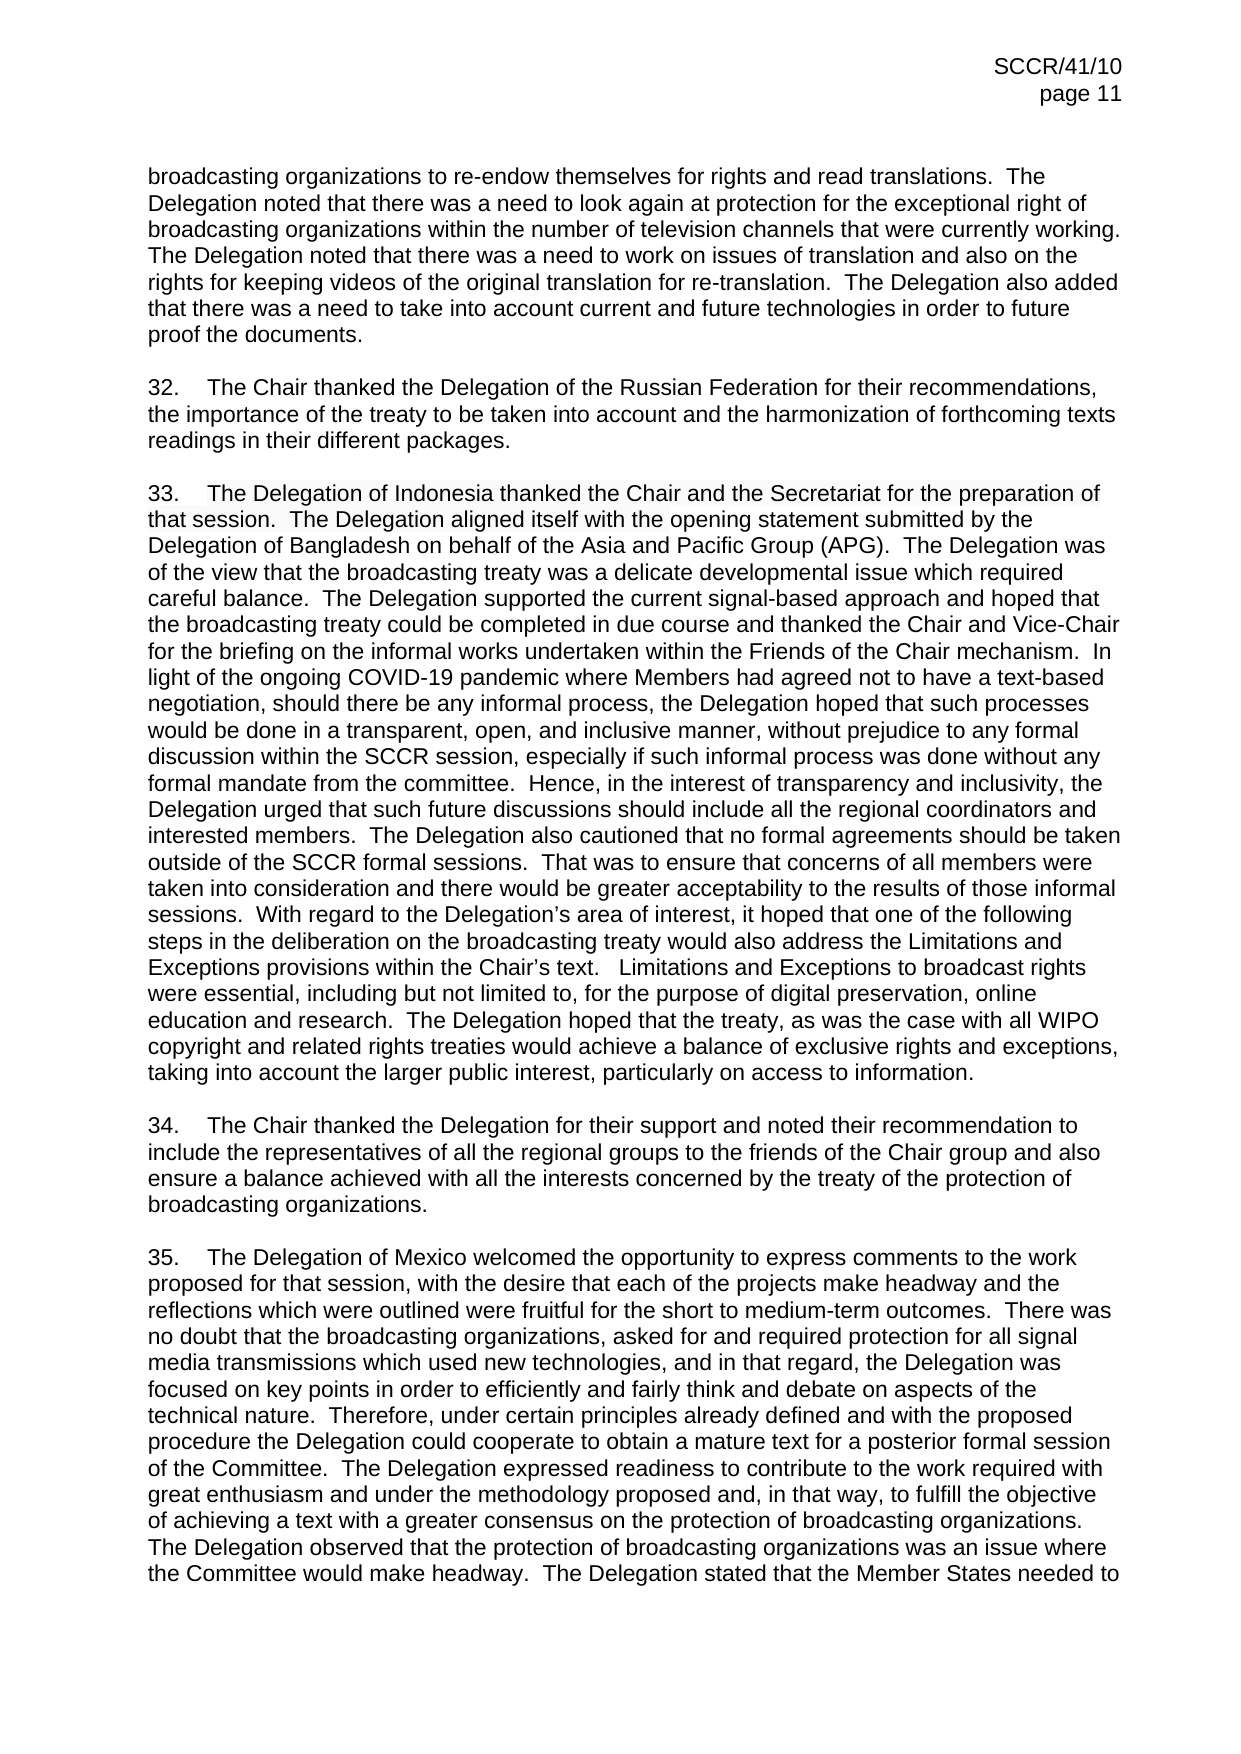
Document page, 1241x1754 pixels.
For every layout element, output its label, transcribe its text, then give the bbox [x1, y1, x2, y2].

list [148, 1244, 1122, 1586]
list The Delegation of Indonesia thanked the Chair and the Secretariat for the preparation of that session. The Delegation aligned itself with the opening statement submitted by the Delegation of Bangladesh on behalf of the Asia and Pacific Group (APG). The Delegation was of the view that the broadcasting treaty was a delicate developmental issue which required careful balance. The Delegation supported the current signal-based approach and hoped that the broadcasting treaty could be completed in due course and thanked the Chair and Vice-Chair for the briefing on the informal works undertaken within the Friends of the Chair mechanism. In light of the ongoing COVID-19 pandemic where Members had agreed not to have a text-based negotiation, should there be any informal process, the Delegation hoped that such processes would be done in a transparent, open, and inclusive manner, without prejudice to any formal discussion within the SCCR session, especially if such informal process was done without any formal mandate from the committee. Hence, in the interest of transparency and inclusivity, the Delegation urged that such future discussions should include all the regional coordinators and interested members. The Delegation also cautioned that no formal agreements should be taken outside of the SCCR formal sessions. That was to ensure that concerns of all members were taken into consideration and there would be greater acceptability to the results of those informal sessions. With regard to the Delegation’s area of interest, it hoped that one of the following steps in the deliberation on the broadcasting treaty would also address the Limitations and Exceptions provisions within the Chair’s text. Limitations and Exceptions to broadcast rights were essential, including but not limited to, for the purpose of digital preservation, online education and research. The Delegation hoped that the treaty, as was the case with all WIPO copyright and related rights treaties would achieve a balance of exclusive rights and exceptions, taking into account the larger public interest, particularly on access to information. [148, 479, 1122, 1086]
list The Chair thanked the Delegation for their support and noted their recommendation to include the representatives of all the regional groups to the friends of the Chair group and also ensure a balance achieved with all the interests concerned by the treaty of the protection of broadcasting organizations. [148, 1112, 1122, 1217]
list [148, 163, 1122, 348]
list The Chair thanked the Delegation of the Russian Federation for their recommendations, the importance of the treaty to be taken into account and the harmonization of forthcoming texts readings in their different packages. [148, 374, 1122, 453]
